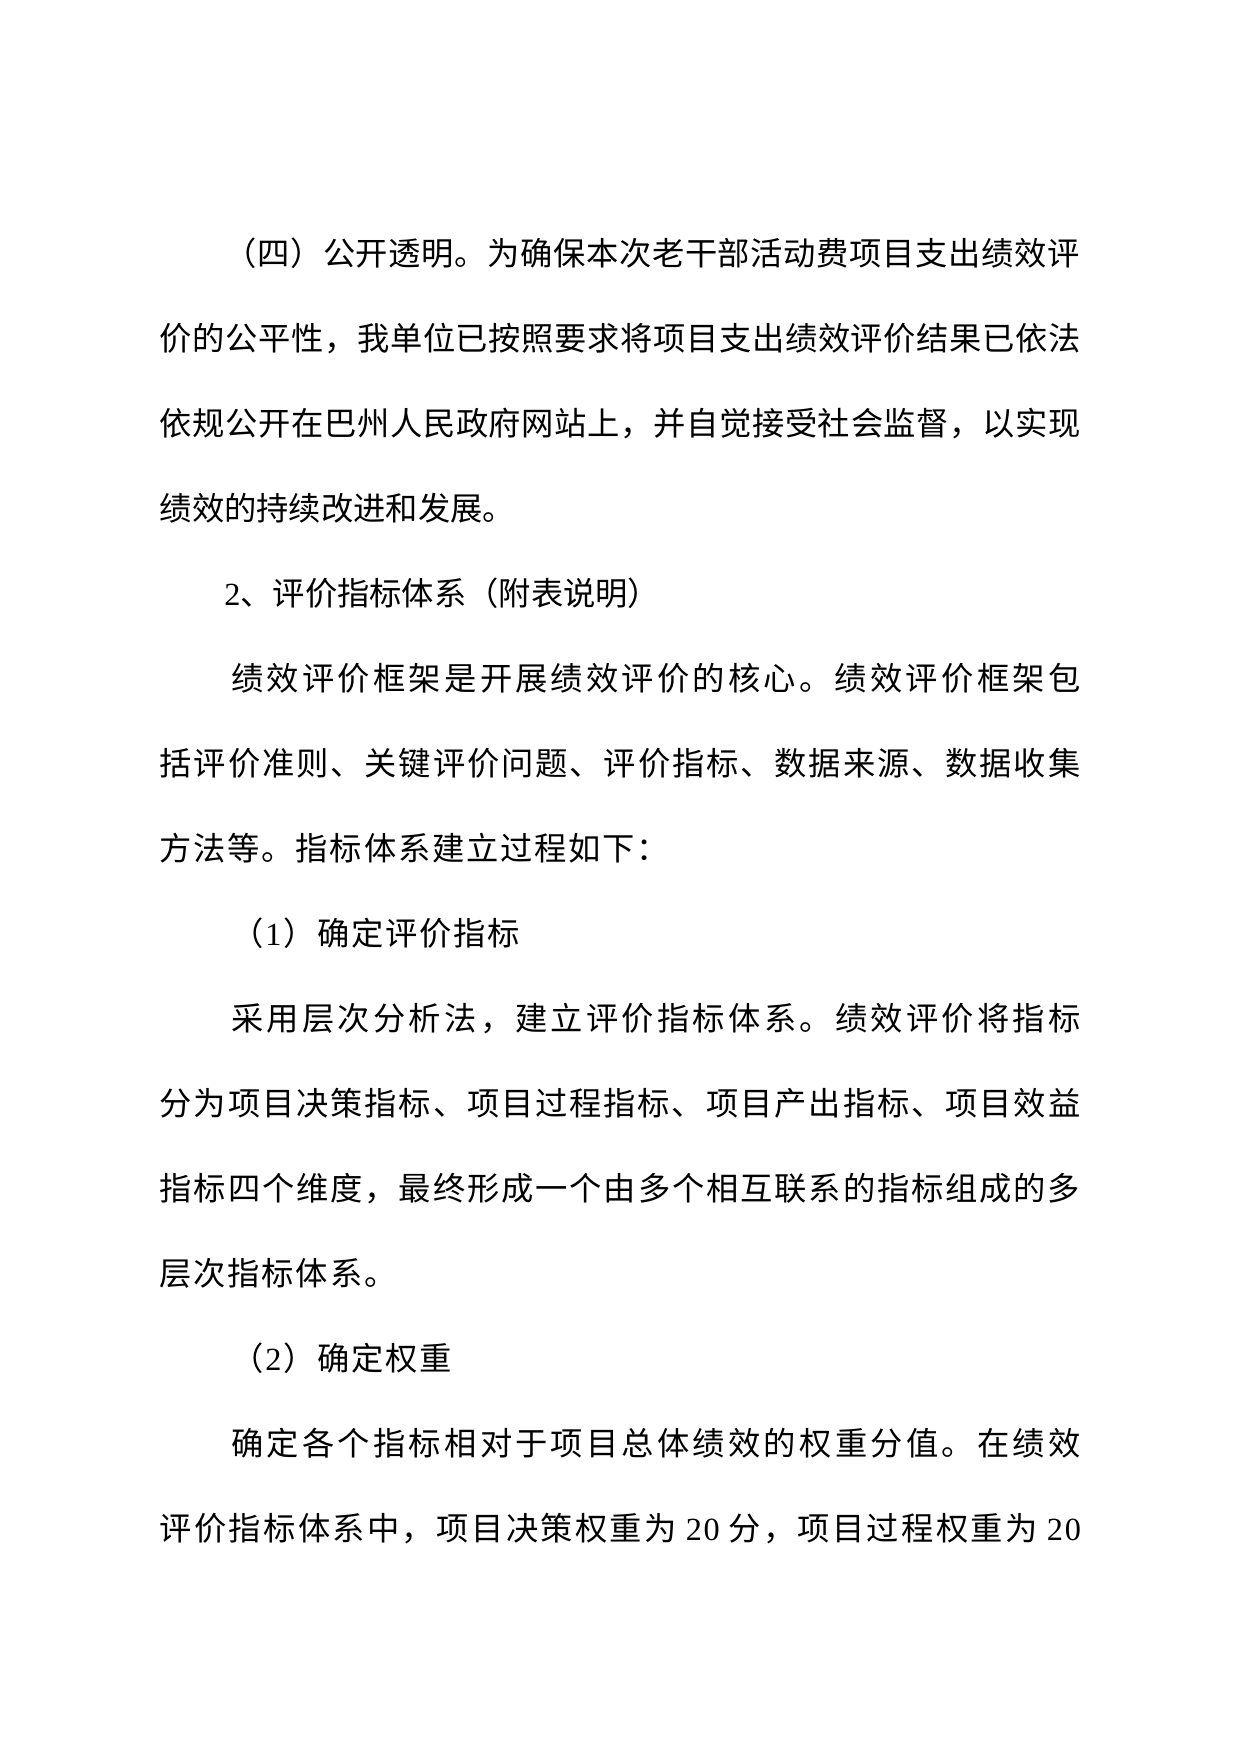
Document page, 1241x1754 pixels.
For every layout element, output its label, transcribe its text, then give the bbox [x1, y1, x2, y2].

list （四）公开透明。为确保本次老干部活动费项目支出绩效评价的公平性，我单位已按照要求将项目支出绩效评价结果已依法依规公开在巴州人民政府网站上，并自觉接受社会监督，以实现绩效的持续改进和发展。 [159, 209, 1081, 549]
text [159, 1399, 1081, 1569]
text 采用层次分析法，建立评价指标体系。绩效评价将指标分为项目决策指标、项目过程指标、项目产出指标、项目效益指标四个维度，最终形成一个由多个相互联系的指标组成的多层次指标体系。 [159, 974, 1081, 1314]
text 2、评价指标体系（附表说明） [159, 549, 1081, 634]
text （1）确定评价指标 [159, 889, 1081, 974]
text （2）确定权重 [159, 1314, 1081, 1399]
text 绩效评价框架是开展绩效评价的核心。绩效评价框架包括评价准则、关键评价问题、评价指标、数据来源、数据收集方法等。指标体系建立过程如下： [159, 634, 1081, 889]
